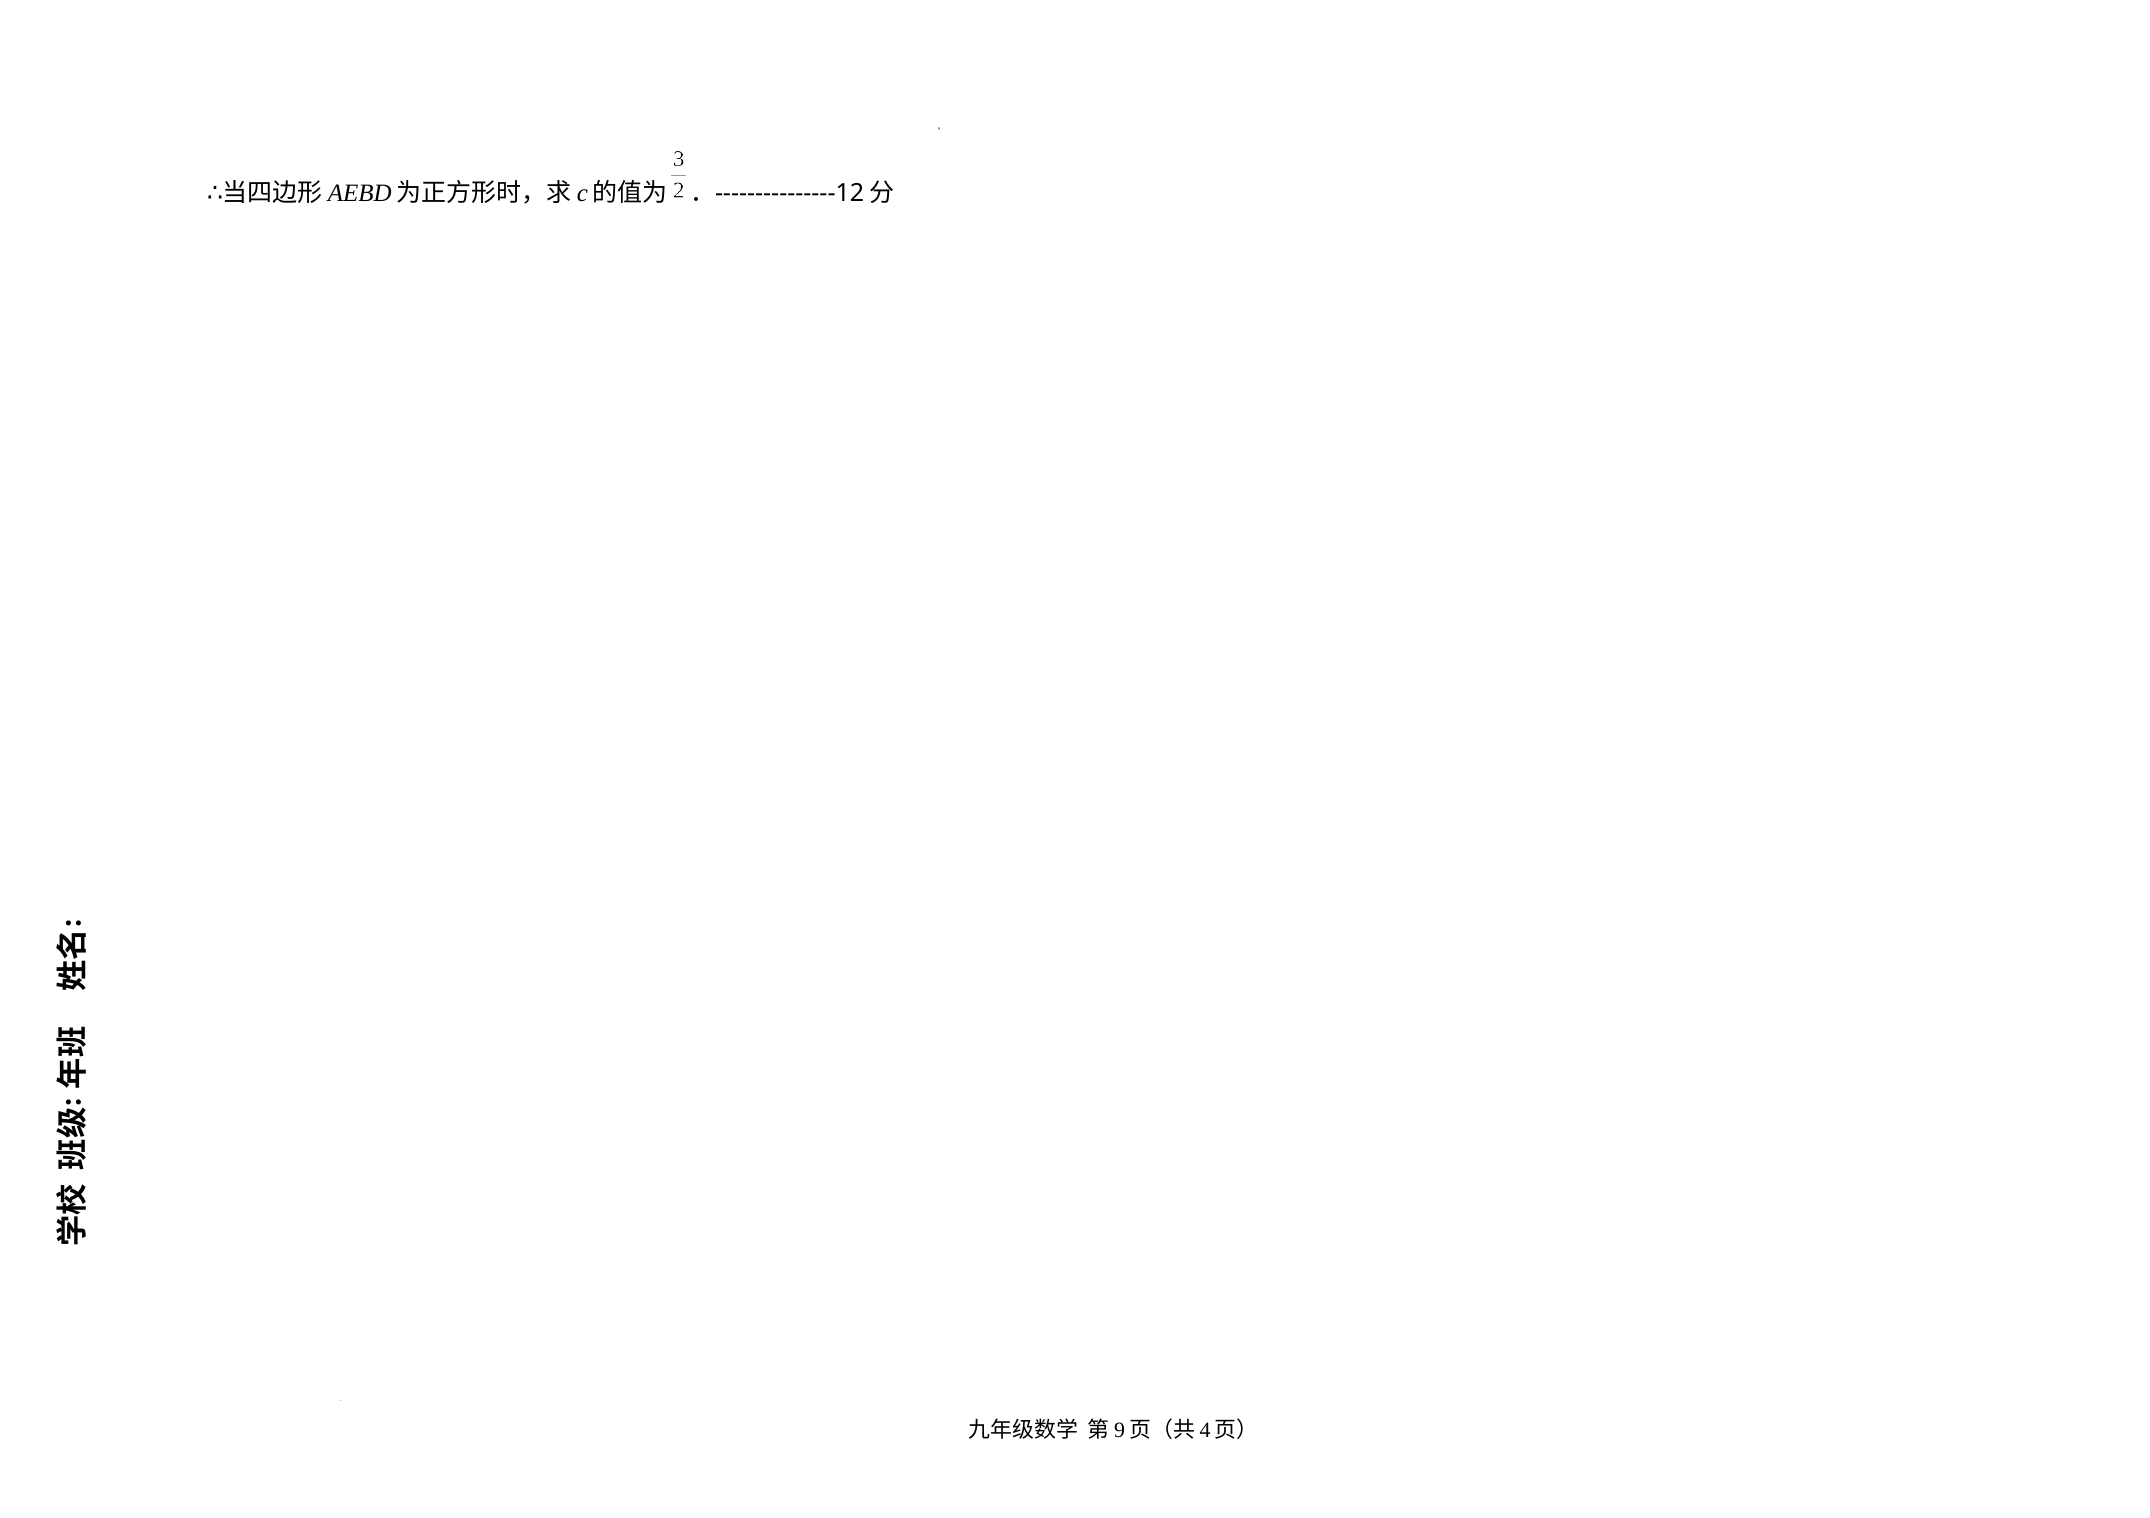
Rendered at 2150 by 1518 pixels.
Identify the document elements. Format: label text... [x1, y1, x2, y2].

text ∴当四边形AEBD为正方形时，求c的值为．---------------12分 [207, 145, 1042, 210]
